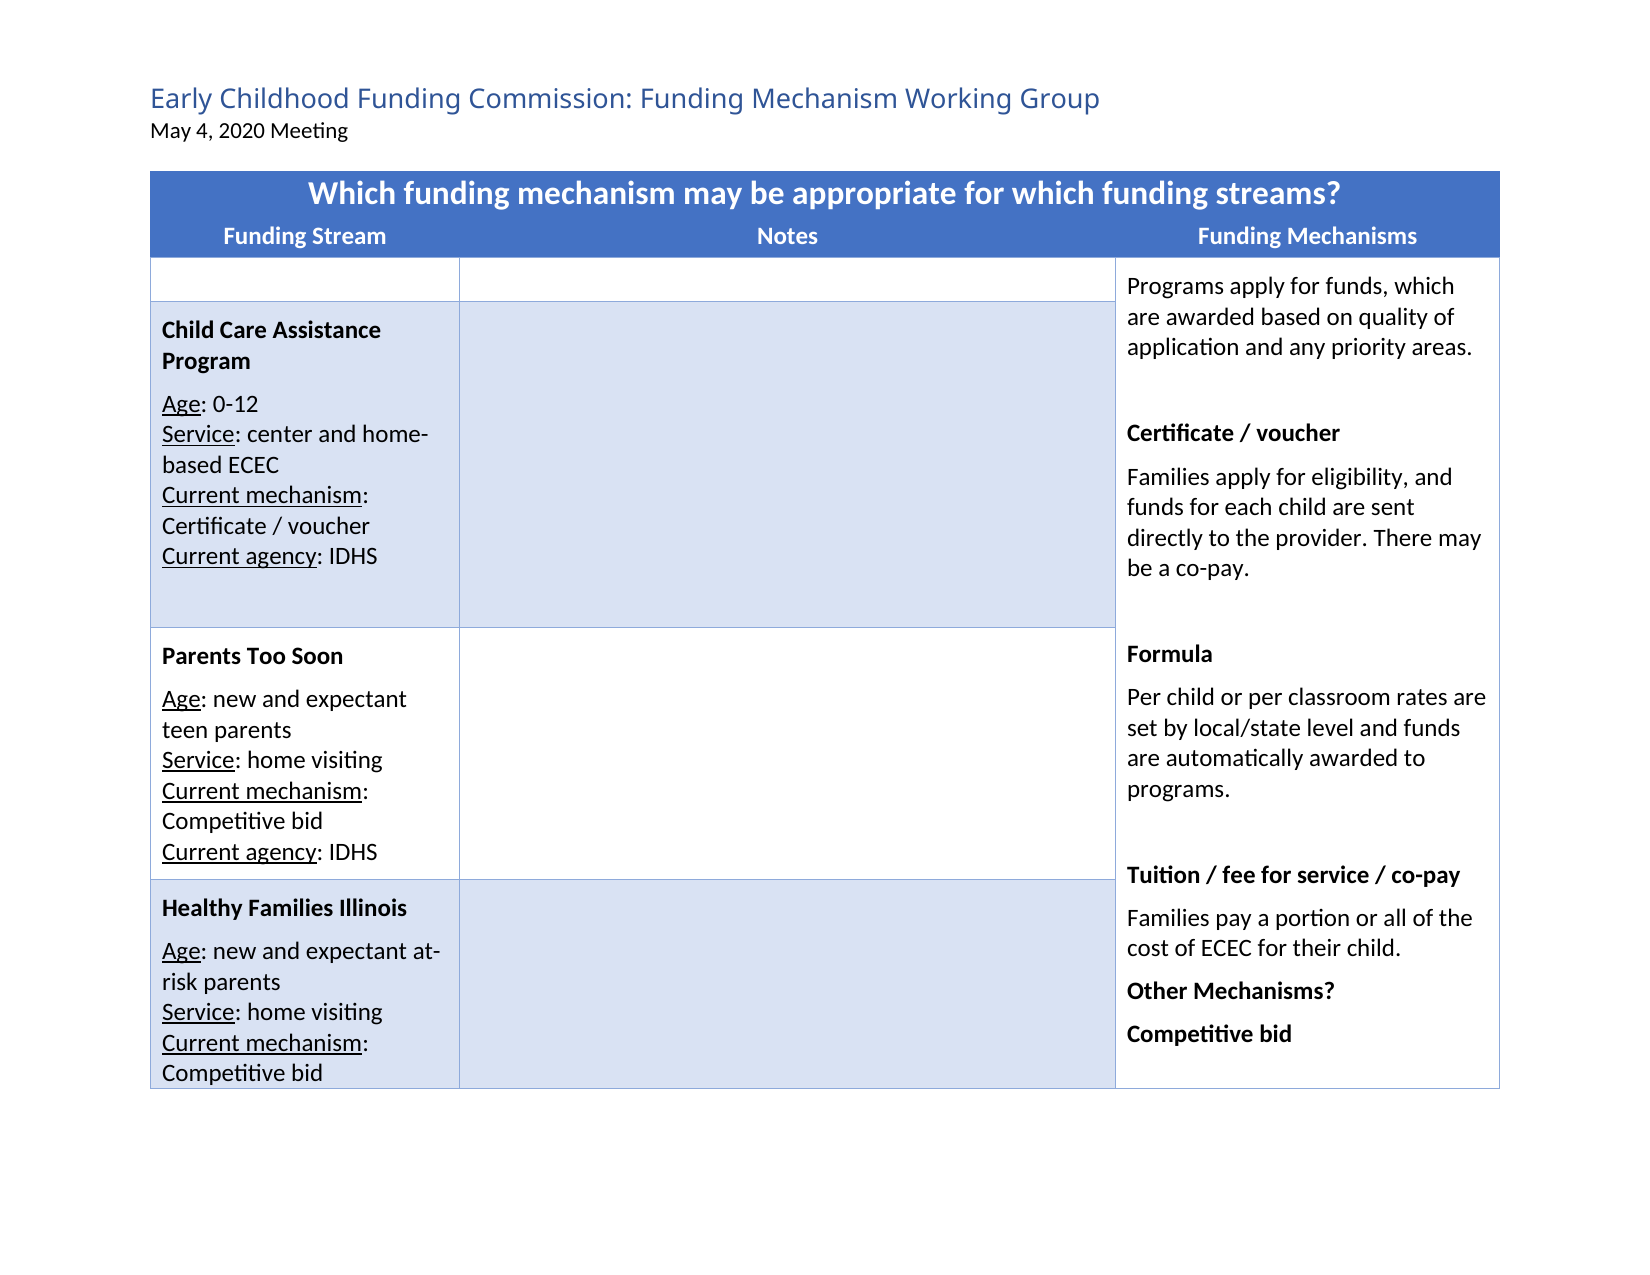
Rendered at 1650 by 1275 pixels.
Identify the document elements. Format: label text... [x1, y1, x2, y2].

table_cell Notes [460, 214, 1115, 257]
table_cell [460, 880, 1115, 1088]
table_cell [460, 258, 1115, 301]
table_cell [151, 258, 459, 301]
table_header Which funding mechanism may be appropriate for which funding streams? [151, 172, 1499, 213]
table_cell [151, 880, 459, 1088]
table_cell Parents Too Soon Age: new and expectant teen parents Service: home visiting Current mechanism: Competitive bid Current agency: IDHS [151, 628, 459, 879]
table_cell [460, 628, 1115, 879]
table_cell Funding Stream [151, 214, 459, 257]
table_cell Funding Mechanisms [1116, 214, 1499, 257]
table_cell [460, 302, 1115, 627]
table_cell Child Care Assistance Program Age: 0-12 Service: center and home-based ECEC Current mechanism: Certificate / voucher Current agency: IDHS [151, 302, 459, 627]
